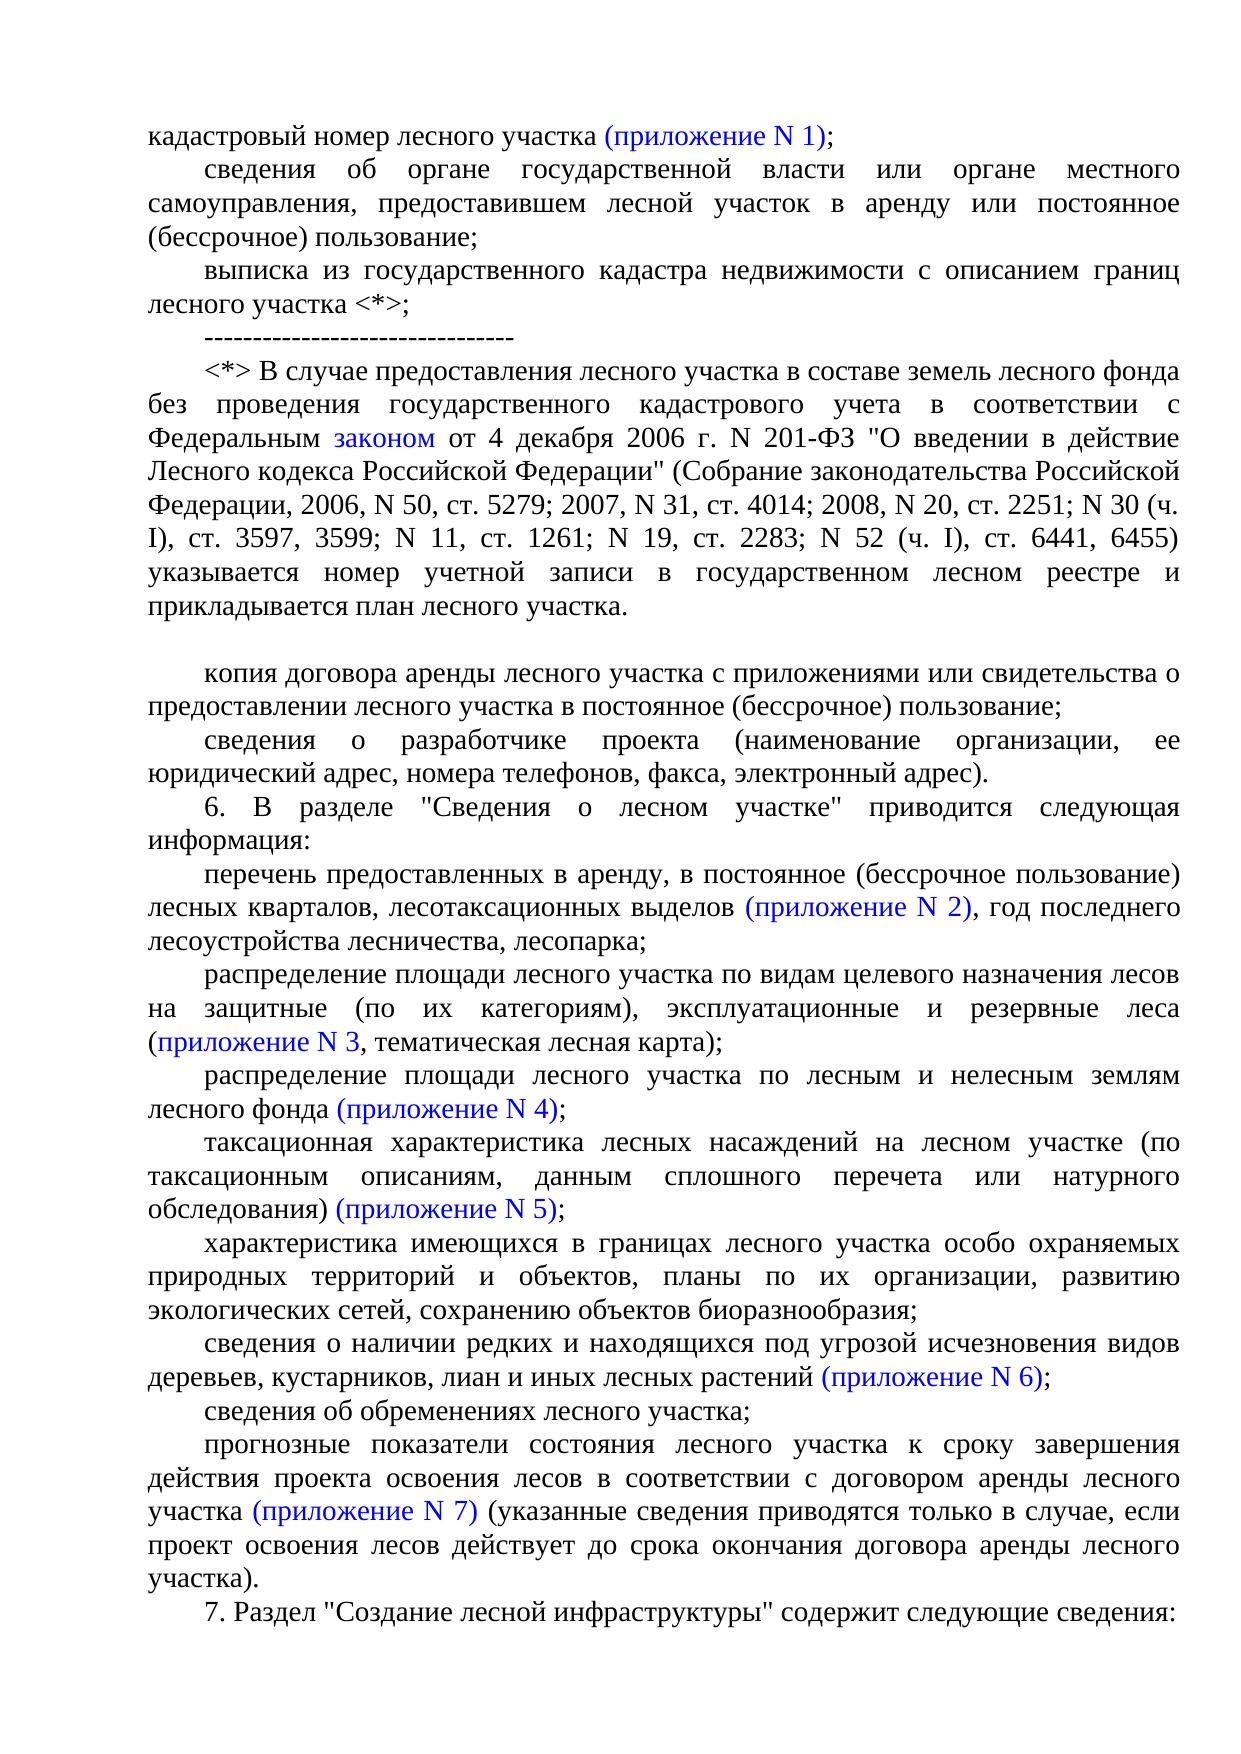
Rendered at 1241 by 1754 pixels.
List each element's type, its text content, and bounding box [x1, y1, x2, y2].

text характеристика имеющихся в границах лесного участка особо охраняемых природных территорий и объектов, планы по их организации, развитию экологических сетей, сохранению объектов биоразнообразия; [148, 1225, 1181, 1326]
text сведения о наличии редких и находящихся под угрозой исчезновения видов деревьев, кустарников, лиан и иных лесных растений (приложение N 6); [148, 1326, 1181, 1393]
text -------------------------------- [148, 319, 1181, 353]
text сведения о разработчике проекта (наименование организации, ее юридический адрес, номера телефонов, факса, электронный адрес). [148, 722, 1181, 789]
text распределение площади лесного участка по лесным и нелесным землям лесного фонда (приложение N 4); [148, 1057, 1181, 1124]
text таксационная характеристика лесных насаждений на лесном участке (по таксационным описаниям, данным сплошного перечета или натурного обследования) (приложение N 5); [148, 1124, 1181, 1225]
text 7. Раздел "Создание лесной инфраструктуры" содержит следующие сведения: [148, 1594, 1181, 1627]
text <*> В случае предоставления лесного участка в составе земель лесного фонда без проведения государственного кадастрового учета в соответствии с Федеральным законом от 4 декабря 2006 г. N 201-ФЗ "О введении в действие Лесного кодекса Российской Федерации" (Собрание законодательства Российской Федерации, 2006, N 50, ст. 5279; 2007, N 31, ст. 4014; 2008, N 20, ст. 2251; N 30 (ч. I), ст. 3597, 3599; N 11, ст. 1261; N 19, ст. 2283; N 52 (ч. I), ст. 6441, 6455) указывается номер учетной записи в государственном лесном реестре и прикладывается план лесного участка. [148, 353, 1181, 621]
text сведения об органе государственной власти или органе местного самоуправления, предоставившем лесной участок в аренду или постоянное (бессрочное) пользование; [148, 152, 1181, 252]
text выписка из государственного кадастра недвижимости с описанием границ лесного участка <*>; [148, 252, 1181, 319]
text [148, 118, 1181, 152]
text прогнозные показатели состояния лесного участка к сроку завершения действия проекта освоения лесов в соответствии с договором аренды лесного участка (приложение N 7) (указанные сведения приводятся только в случае, если проект освоения лесов действует до срока окончания договора аренды лесного участка). [148, 1426, 1181, 1594]
text перечень предоставленных в аренду, в постоянное (бессрочное пользование) лесных кварталов, лесотаксационных выделов (приложение N 2), год последнего лесоустройства лесничества, лесопарка; [148, 856, 1181, 957]
text распределение площади лесного участка по видам целевого назначения лесов на защитные (по их категориям), эксплуатационные и резервные леса (приложение N 3, тематическая лесная карта); [148, 957, 1181, 1057]
text копия договора аренды лесного участка с приложениями или свидетельства о предоставлении лесного участка в постоянное (бессрочное) пользование; [148, 655, 1181, 722]
text сведения об обременениях лесного участка; [148, 1393, 1181, 1426]
text 6. В разделе "Сведения о лесном участке" приводится следующая информация: [148, 789, 1181, 856]
